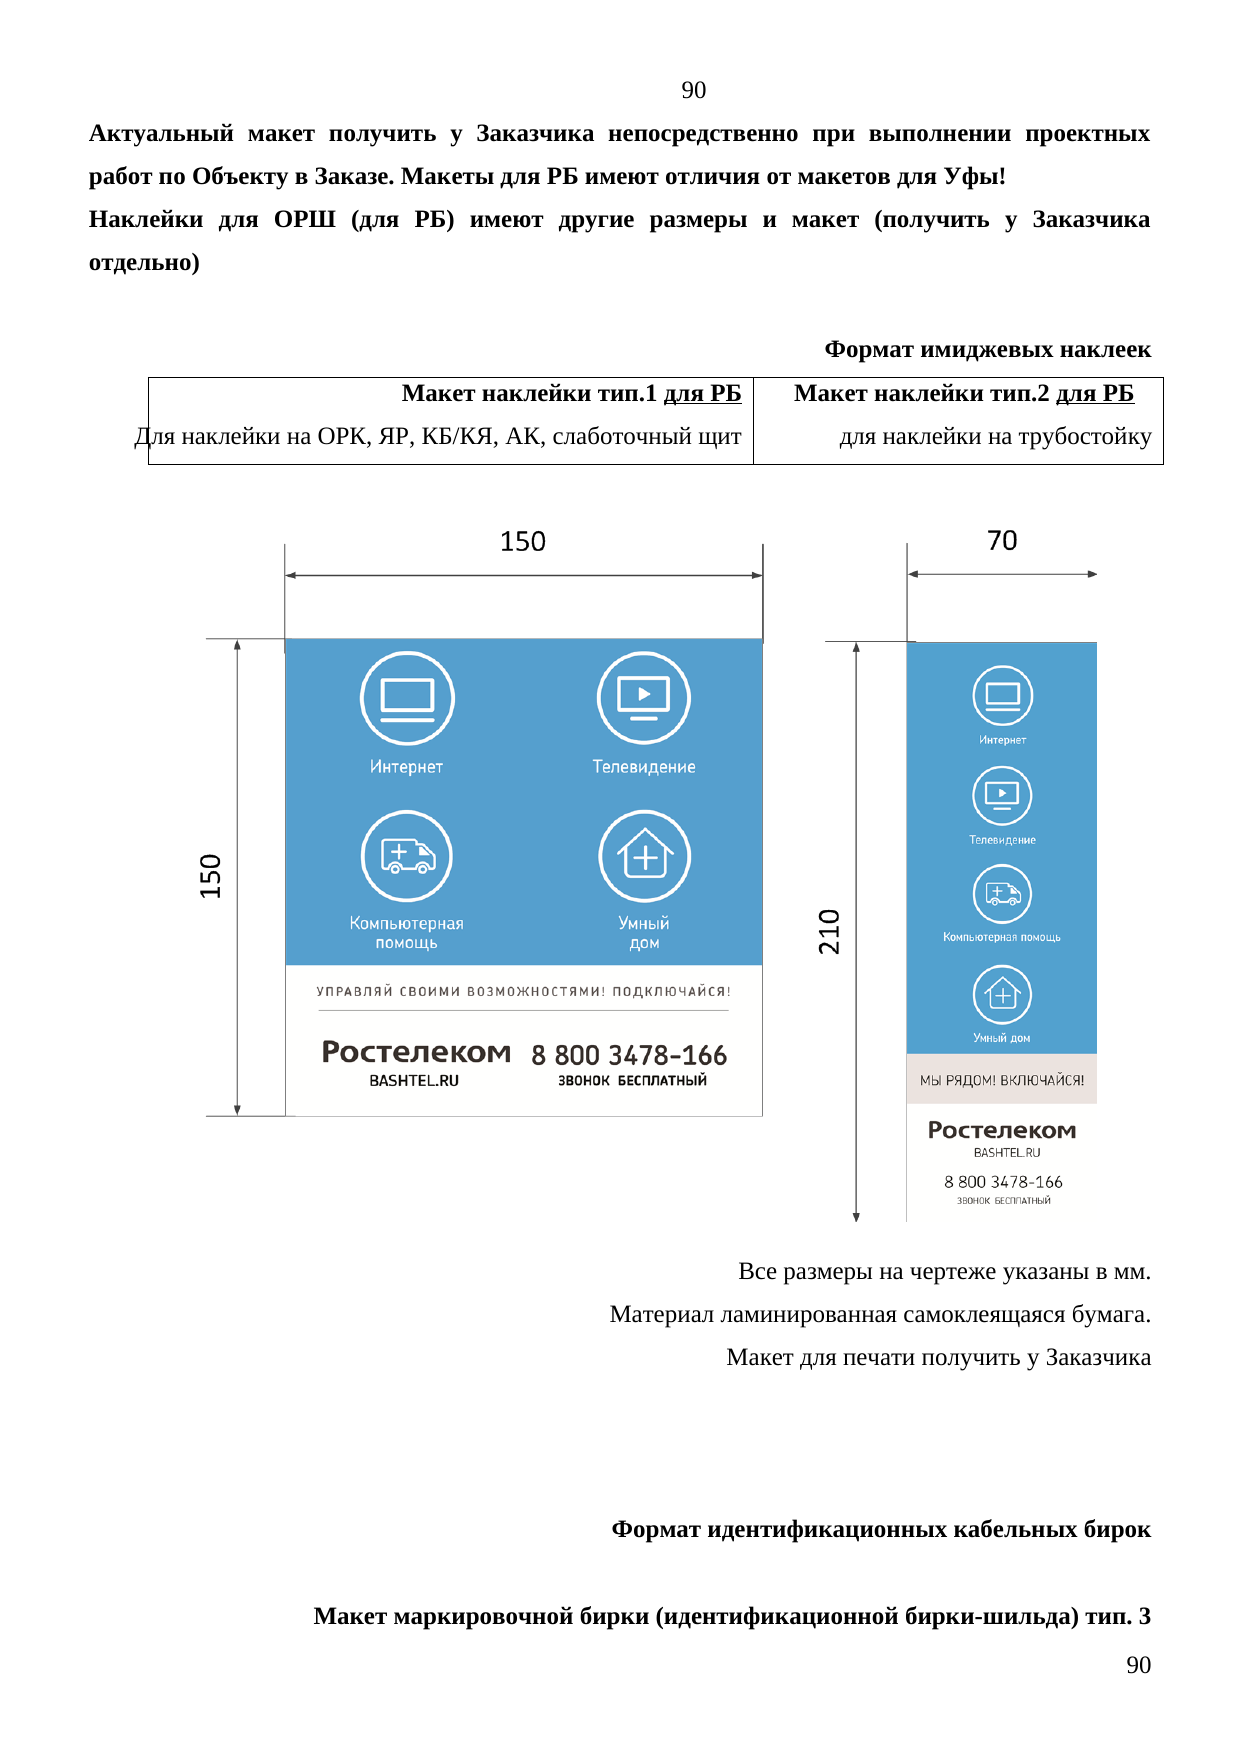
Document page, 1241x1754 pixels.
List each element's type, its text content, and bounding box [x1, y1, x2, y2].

table_header Макет наклейки тип.1 для РБ Для наклейки на ОРК, ЯР, КБ/КЯ, АК, слаботочный щит [149, 378, 753, 464]
table_header Макет наклейки тип.2 для РБ для наклейки на трубостойку [754, 378, 1163, 464]
text Материал ламинированная самоклеящаяся бумага. [89, 1299, 1152, 1328]
text Макет для печати получить у Заказчика [89, 1342, 1152, 1371]
text Макет маркировочной бирки (идентификационной бирки-шильда) тип. 3 [89, 1601, 1152, 1629]
text Актуальный макет получить у Заказчика непосредственно при выполнении проектных работ по Объекту в Заказе. Макеты для РБ имеют отличия от макетов для Уфы! [89, 118, 1152, 190]
text Формат идентификационных кабельных бирок [89, 1514, 1152, 1543]
text Формат имиджевых наклеек [89, 334, 1152, 362]
picture [187, 517, 1097, 1221]
text Наклейки для ОРШ (для РБ) имеют другие размеры и макет (получить у Заказчика отдельно) [89, 204, 1152, 276]
